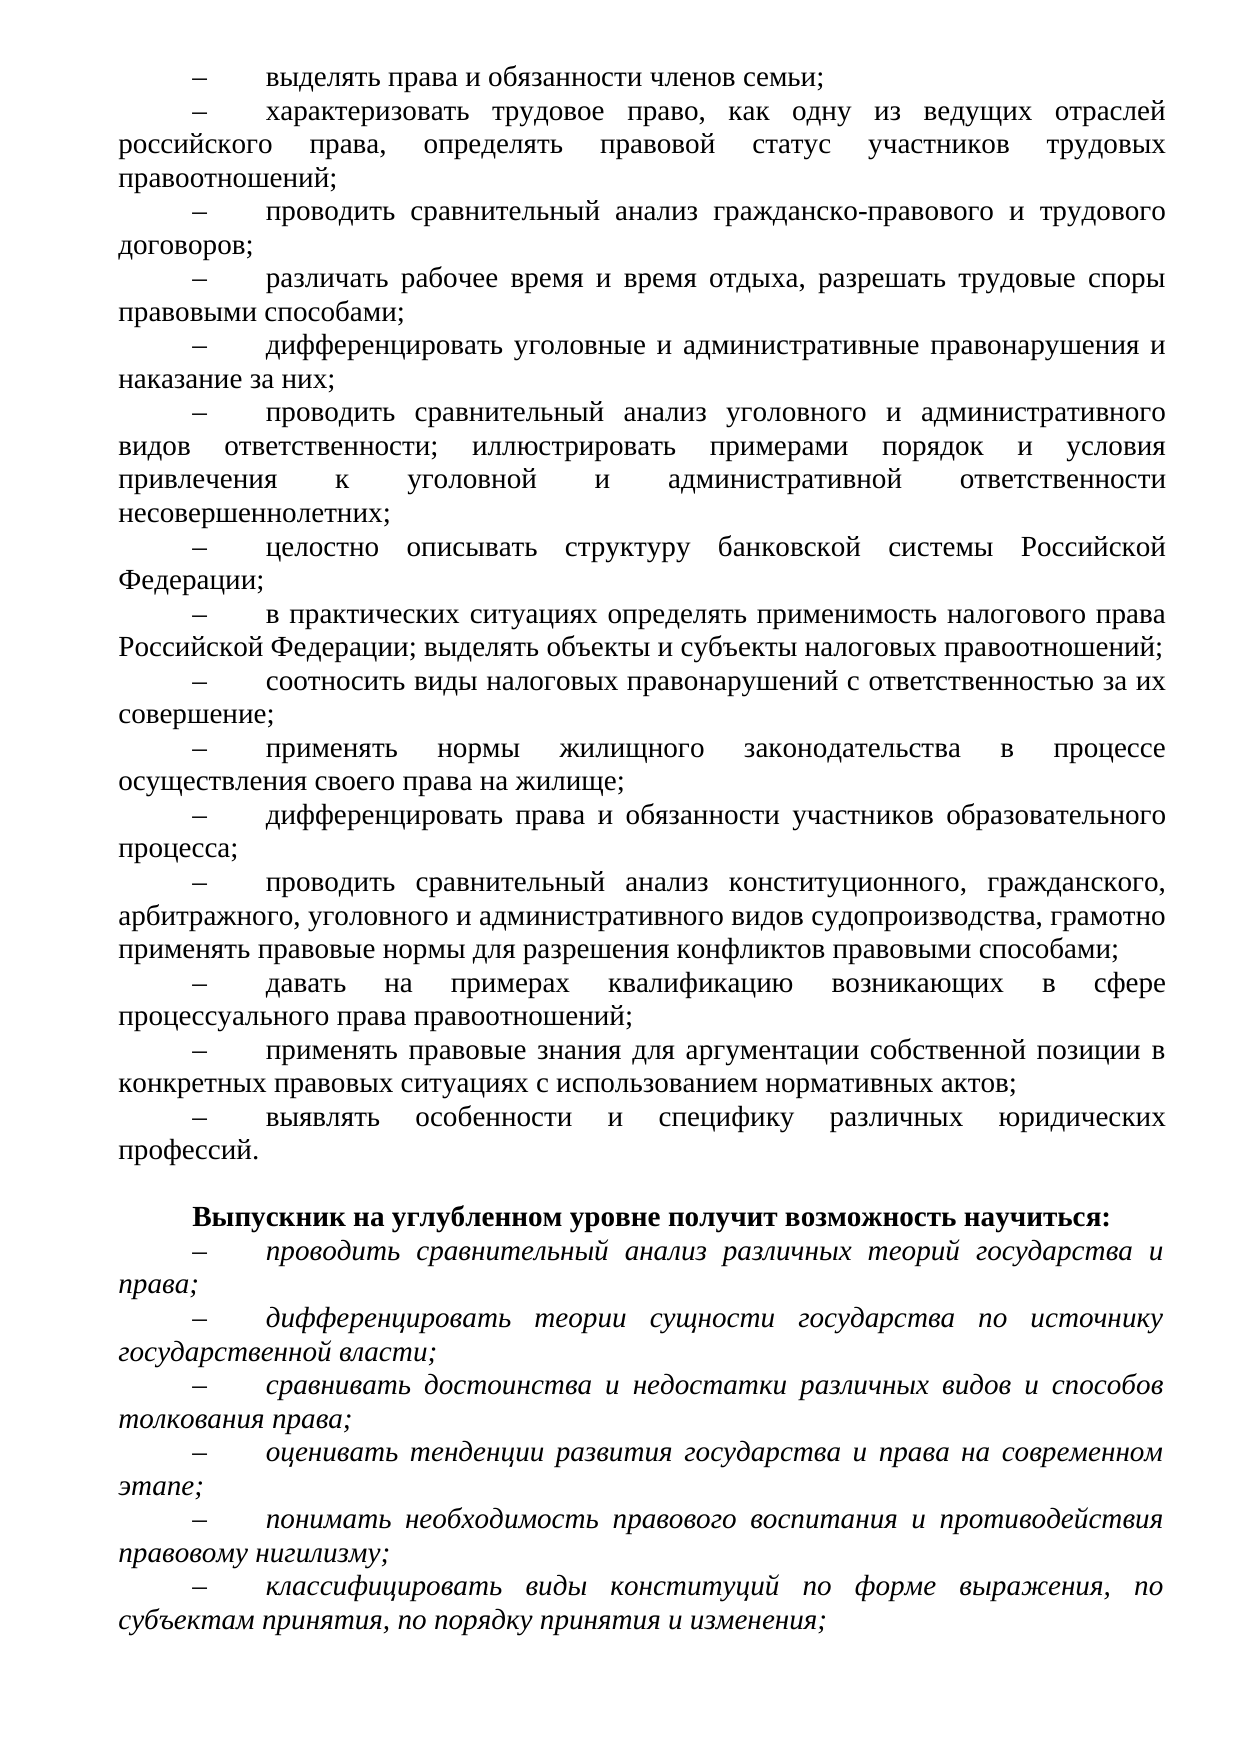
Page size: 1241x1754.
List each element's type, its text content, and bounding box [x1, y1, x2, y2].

text дифференцировать теории сущности государства по источнику государственной власти; [118, 1300, 1167, 1367]
text сравнивать достоинства и недостатки различных видов и способов толкования права; [118, 1367, 1167, 1434]
text проводить сравнительный анализ различных теорий государства и права; [118, 1233, 1167, 1300]
text проводить сравнительный анализ уголовного и административного видов ответственности; иллюстрировать примерами порядок и условия привлечения к уголовной и административной ответственности несовершеннолетних; [118, 394, 1167, 529]
text дифференцировать права и обязанности участников образовательного процесса; [118, 797, 1167, 864]
text Выпускник на углубленном уровне получит возможность научиться: [118, 1199, 1167, 1233]
text классифицировать виды конституций по форме выражения, по субъектам принятия, по порядку принятия и изменения; [118, 1568, 1167, 1636]
text проводить сравнительный анализ конституционного, гражданского, арбитражного, уголовного и административного видов судопроизводства, грамотно применять правовые нормы для разрешения конфликтов правовыми способами; [118, 864, 1167, 965]
text дифференцировать уголовные и административные правонарушения и наказание за них; [118, 327, 1167, 394]
text характеризовать трудовое право, как одну из ведущих отраслей российского права, определять правовой статус участников трудовых правоотношений; [118, 93, 1167, 193]
text соотносить виды налоговых правонарушений с ответственностью за их совершение; [118, 663, 1167, 730]
text понимать необходимость правового воспитания и противодействия правовому нигилизму; [118, 1501, 1167, 1568]
text целостно описывать структуру банковской системы Российской Федерации; [118, 529, 1167, 596]
text оценивать тенденции развития государства и права на современном этапе; [118, 1434, 1167, 1501]
text в практических ситуациях определять применимость налогового права Российской Федерации; выделять объекты и субъекты налоговых правоотношений; [118, 596, 1167, 663]
text выявлять особенности и специфику различных юридических профессий. [118, 1099, 1167, 1166]
text давать на примерах квалификацию возникающих в сфере процессуального права правоотношений; [118, 965, 1167, 1032]
text применять правовые знания для аргументации собственной позиции в конкретных правовых ситуациях с использованием нормативных актов; [118, 1032, 1167, 1099]
text различать рабочее время и время отдыха, разрешать трудовые споры правовыми способами; [118, 260, 1167, 327]
text проводить сравнительный анализ гражданско-правового и трудового договоров; [118, 193, 1167, 260]
text выделять права и обязанности членов семьи; [118, 59, 1167, 93]
text применять нормы жилищного законодательства в процессе осуществления своего права на жилище; [118, 730, 1167, 797]
